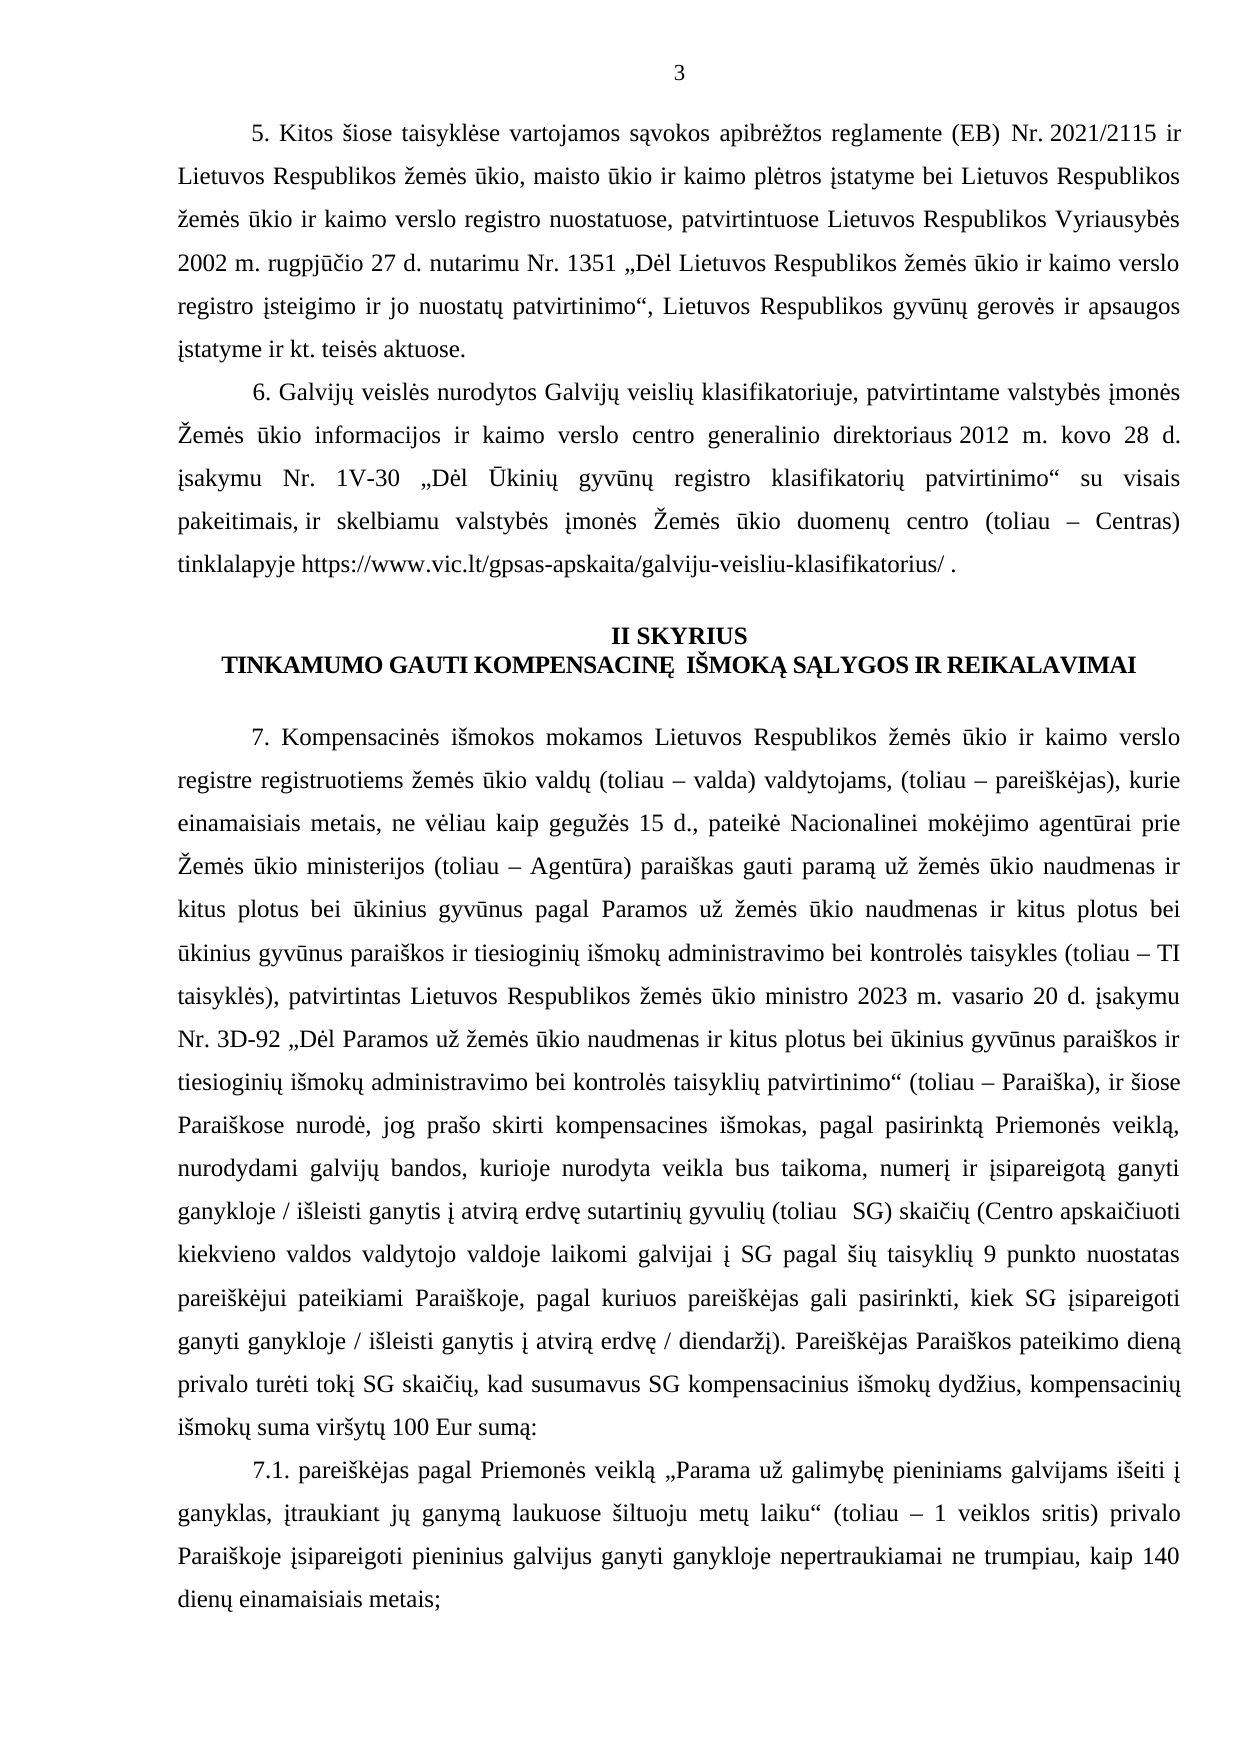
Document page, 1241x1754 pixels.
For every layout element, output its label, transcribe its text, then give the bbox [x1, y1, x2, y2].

text 6. Galvijų veislės nurodytos Galvijų veislių klasifikatoriuje, patvirtintame valstybės įmonės Žemės ūkio informacijos ir kaimo verslo centro generalinio direktoriaus 2012 m. kovo 28 d. įsakymu Nr. 1V-30 „Dėl Ūkinių gyvūnų registro klasifikatorių patvirtinimo“ su visais pakeitimais, ir skelbiamu valstybės įmonės Žemės ūkio duomenų centro (toliau – Centras) tinklalapyje https://www.vic.lt/gpsas-apskaita/galviju-veisliu-klasifikatorius/ . [177, 492, 1181, 578]
text TINKAMUMO GAUTI KOMPENSACINĘ IŠMOKĄ SĄLYGOS IR REIKALAVIMAI [177, 650, 1181, 679]
text 7.1. pareiškėjas pagal Priemonės veiklą „Parama už galimybę pieniniams galvijams išeiti į ganyklas, įtraukiant jų ganymą laukuose šiltuoju metų laiku“ (toliau – 1 veiklos sritis) privalo Paraiškoje įsipareigoti pieninius galvijus ganyti ganykloje nepertraukiamai ne trumpiau, kaip 140 dienų einamaisiais metais; [177, 1455, 1181, 1613]
text 6. Galvijų veislės nurodytos Galvijų veislių klasifikatoriuje, patvirtintame valstybės įmonės Žemės ūkio informacijos ir kaimo verslo centro generalinio direktoriaus 2012 m. kovo 28 d. įsakymu Nr. 1V-30 „Dėl Ūkinių gyvūnų registro klasifikatorių patvirtinimo“ su visais pakeitimais, ir skelbiamu valstybės įmonės Žemės ūkio duomenų centro (toliau – Centras) tinklalapyje https://www.vic.lt/gpsas-apskaita/galviju-veisliu-klasifikatorius/ . [177, 377, 1181, 463]
text Ii SKYRIUS [177, 621, 1181, 650]
text 5. Kitos šiose taisyklėse vartojamos sąvokos apibrėžtos reglamente (EB) Nr. 2021/2115 ir Lietuvos Respublikos žemės ūkio, maisto ūkio ir kaimo plėtros įstatyme bei Lietuvos Respublikos žemės ūkio ir kaimo verslo registro nuostatuose, patvirtintuose Lietuvos Respublikos Vyriausybės 2002 m. rugpjūčio 27 d. nutarimu Nr. 1351 „Dėl Lietuvos Respublikos žemės ūkio ir kaimo verslo registro įsteigimo ir jo nuostatų patvirtinimo“, Lietuvos Respublikos gyvūnų gerovės ir apsaugos įstatyme ir kt. teisės aktuose. [177, 118, 1181, 363]
text 7. Kompensacinės išmokos mokamos Lietuvos Respublikos žemės ūkio ir kaimo verslo registre registruotiems žemės ūkio valdų (toliau – valda) valdytojams, (toliau – pareiškėjas), kurie einamaisiais metais, ne vėliau kaip gegužės 15 d., pateikė Nacionalinei mokėjimo agentūrai prie Žemės ūkio ministerijos (toliau – Agentūra) paraiškas gauti paramą už žemės ūkio naudmenas ir kitus plotus bei ūkinius gyvūnus pagal Paramos už žemės ūkio naudmenas ir kitus plotus bei ūkinius gyvūnus paraiškos ir tiesioginių išmokų administravimo bei kontrolės taisykles (toliau – TI taisyklės), patvirtintas Lietuvos Respublikos žemės ūkio ministro 2023 m. vasario 20 d. įsakymu Nr. 3D-92 „Dėl Paramos už žemės ūkio naudmenas ir kitus plotus bei ūkinius gyvūnus paraiškos ir tiesioginių išmokų administravimo bei kontrolės taisyklių patvirtinimo“ (toliau – Paraiška), ir šiose Paraiškose nurodė, jog prašo skirti kompensacines išmokas, pagal pasirinktą Priemonės veiklą, nurodydami galvijų bandos, kurioje nurodyta veikla bus taikoma, numerį ir įsipareigotą ganyti ganykloje / išleisti ganytis į atvirą erdvę sutartinių gyvulių (toliau SG) skaičių (Centro apskaičiuoti kiekvieno valdos valdytojo valdoje laikomi galvijai į SG pagal šių taisyklių 9 punkto nuostatas pareiškėjui pateikiami Paraiškoje, pagal kuriuos pareiškėjas gali pasirinkti, kiek SG įsipareigoti ganyti ganykloje / išleisti ganytis į atvirą erdvę / diendaržį). Pareiškėjas Paraiškos pateikimo dieną privalo turėti tokį SG skaičių, kad susumavus SG kompensacinius išmokų dydžius, kompensacinių išmokų suma viršytų 100 Eur sumą: [177, 722, 1181, 1441]
